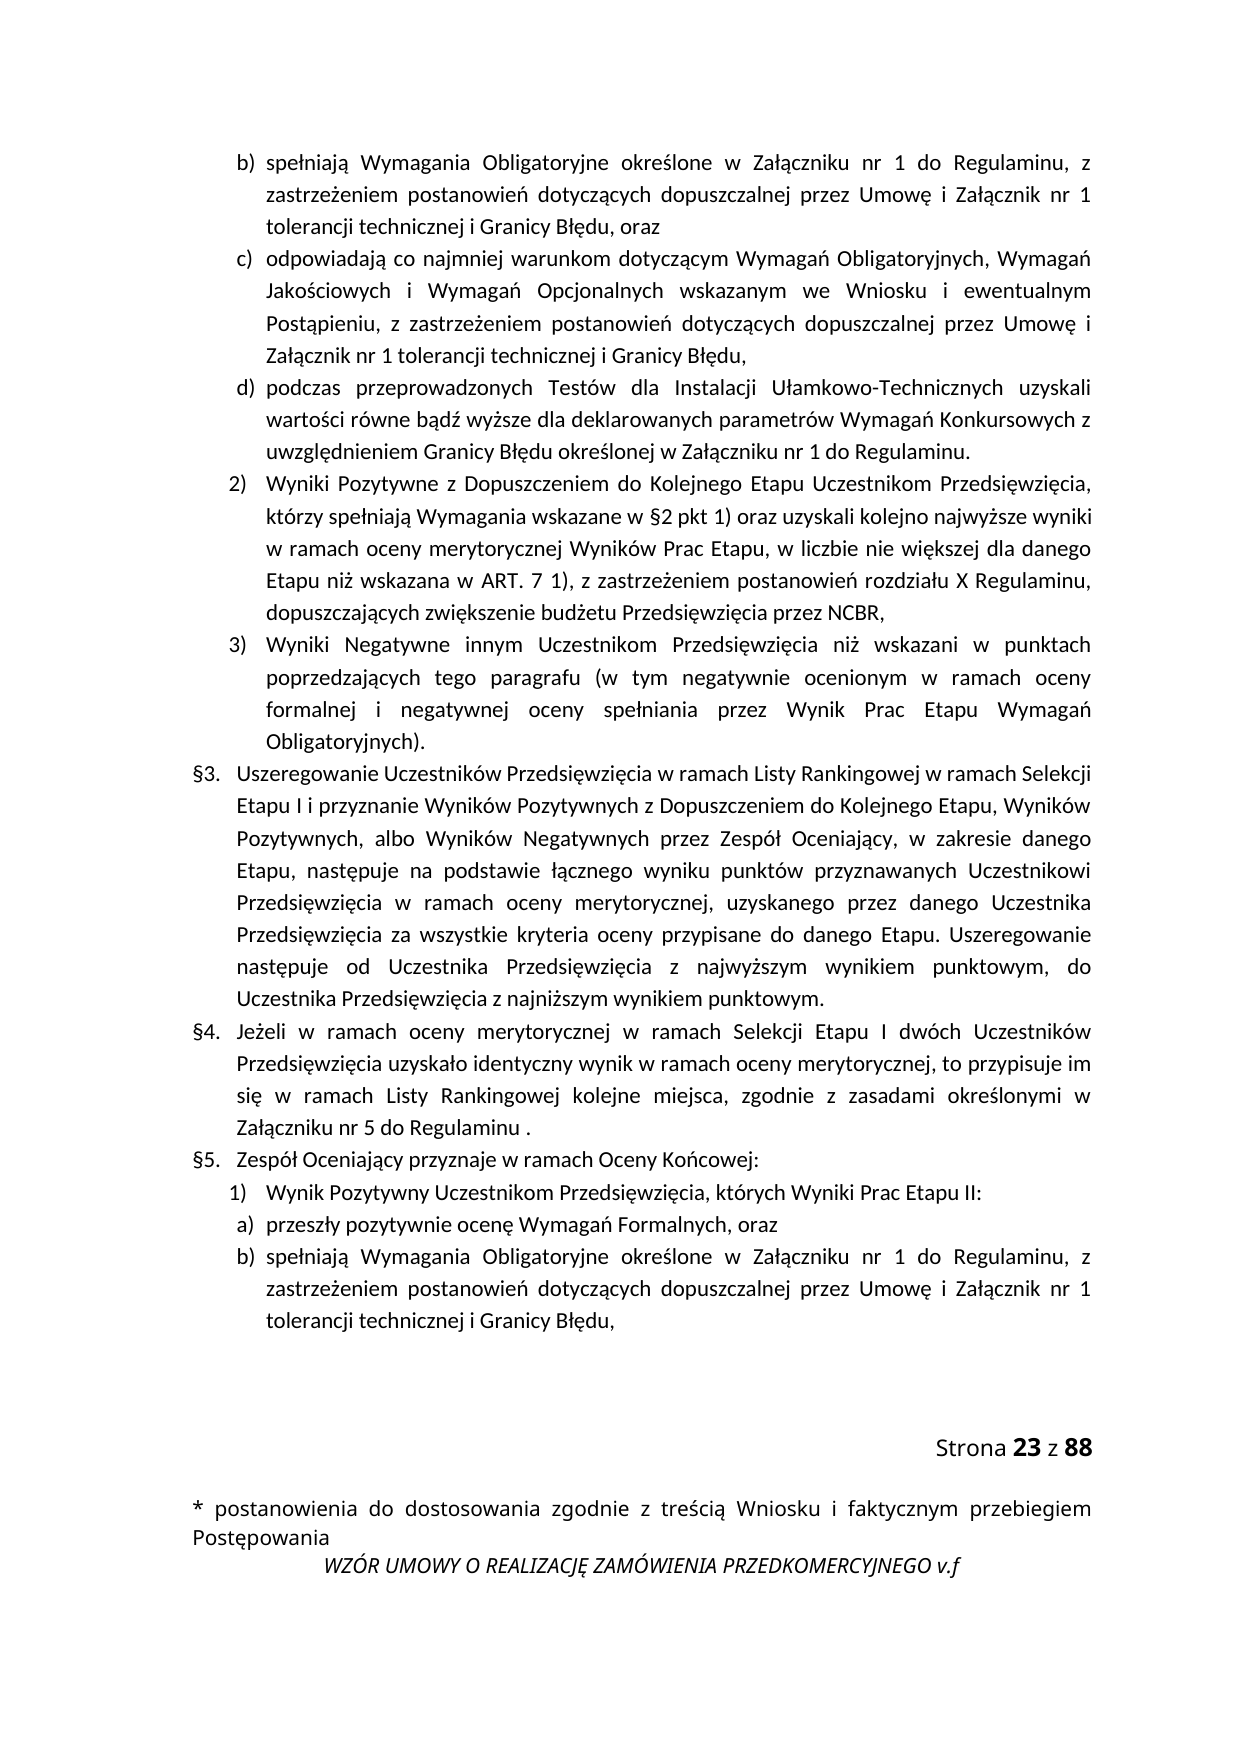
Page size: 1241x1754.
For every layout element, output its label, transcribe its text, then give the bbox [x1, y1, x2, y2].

list spełniają Wymagania Obligatoryjne określone w Załączniku nr 1 do Regulaminu, z zastrzeżeniem postanowień dotyczących dopuszczalnej przez Umowę i Załącznik nr 1 tolerancji technicznej i Granicy Błędu, [236, 1242, 1093, 1334]
list podczas przeprowadzonych Testów dla Instalacji Ułamkowo-Technicznych uzyskali wartości równe bądź wyższe dla deklarowanych parametrów Wymagań Konkursowych z uwzględnieniem Granicy Błędu określonej w Załączniku nr 1 do Regulaminu. [236, 373, 1093, 465]
list Wyniki Negatywne innym Uczestnikom Przedsięwzięcia niż wskazani w punktach poprzedzających tego paragrafu (w tym negatywnie ocenionym w ramach oceny formalnej i negatywnej oceny spełniania przez Wynik Prac Etapu Wymagań Obligatoryjnych). [228, 631, 1093, 755]
list Wyniki Pozytywne z Dopuszczeniem do Kolejnego Etapu Uczestnikom Przedsięwzięcia, którzy spełniają Wymagania wskazane w §2 pkt 1) oraz uzyskali kolejno najwyższe wyniki w ramach oceny merytorycznej Wyników Prac Etapu, w liczbie nie większej dla danego Etapu niż wskazana w ART. 7 1), z zastrzeżeniem postanowień rozdziału X Regulaminu, dopuszczających zwiększenie budżetu Przedsięwzięcia przez NCBR, [228, 469, 1093, 626]
list Jeżeli w ramach oceny merytorycznej w ramach Selekcji Etapu I dwóch Uczestników Przedsięwzięcia uzyskało identyczny wynik w ramach oceny merytorycznej, to przypisuje im się w ramach Listy Rankingowej kolejne miejsca, zgodnie z zasadami określonymi w Załączniku nr 5 do Regulaminu . [192, 1017, 1093, 1141]
list odpowiadają co najmniej warunkom dotyczącym Wymagań Obligatoryjnych, Wymagań Jakościowych i Wymagań Opcjonalnych wskazanym we Wniosku i ewentualnym Postąpieniu, z zastrzeżeniem postanowień dotyczących dopuszczalnej przez Umowę i Załącznik nr 1 tolerancji technicznej i Granicy Błędu, [236, 244, 1093, 369]
list Zespół Oceniający przyznaje w ramach Oceny Końcowej: [192, 1146, 1093, 1173]
list Wynik Pozytywny Uczestnikom Przedsięwzięcia, których Wyniki Prac Etapu II: [228, 1178, 1093, 1206]
list spełniają Wymagania Obligatoryjne określone w Załączniku nr 1 do Regulaminu, z zastrzeżeniem postanowień dotyczących dopuszczalnej przez Umowę i Załącznik nr 1 tolerancji technicznej i Granicy Błędu, oraz [236, 148, 1093, 240]
list Uszeregowanie Uczestników Przedsięwzięcia w ramach Listy Rankingowej w ramach Selekcji Etapu I i przyznanie Wyników Pozytywnych z Dopuszczeniem do Kolejnego Etapu, Wyników Pozytywnych, albo Wyników Negatywnych przez Zespół Oceniający, w zakresie danego Etapu, następuje na podstawie łącznego wyniku punktów przyznawanych Uczestnikowi Przedsięwzięcia w ramach oceny merytorycznej, uzyskanego przez danego Uczestnika Przedsięwzięcia za wszystkie kryteria oceny przypisane do danego Etapu. Uszeregowanie następuje od Uczestnika Przedsięwzięcia z najwyższym wynikiem punktowym, do Uczestnika Przedsięwzięcia z najniższym wynikiem punktowym. [192, 759, 1093, 1013]
list przeszły pozytywnie ocenę Wymagań Formalnych, oraz [236, 1210, 1093, 1238]
